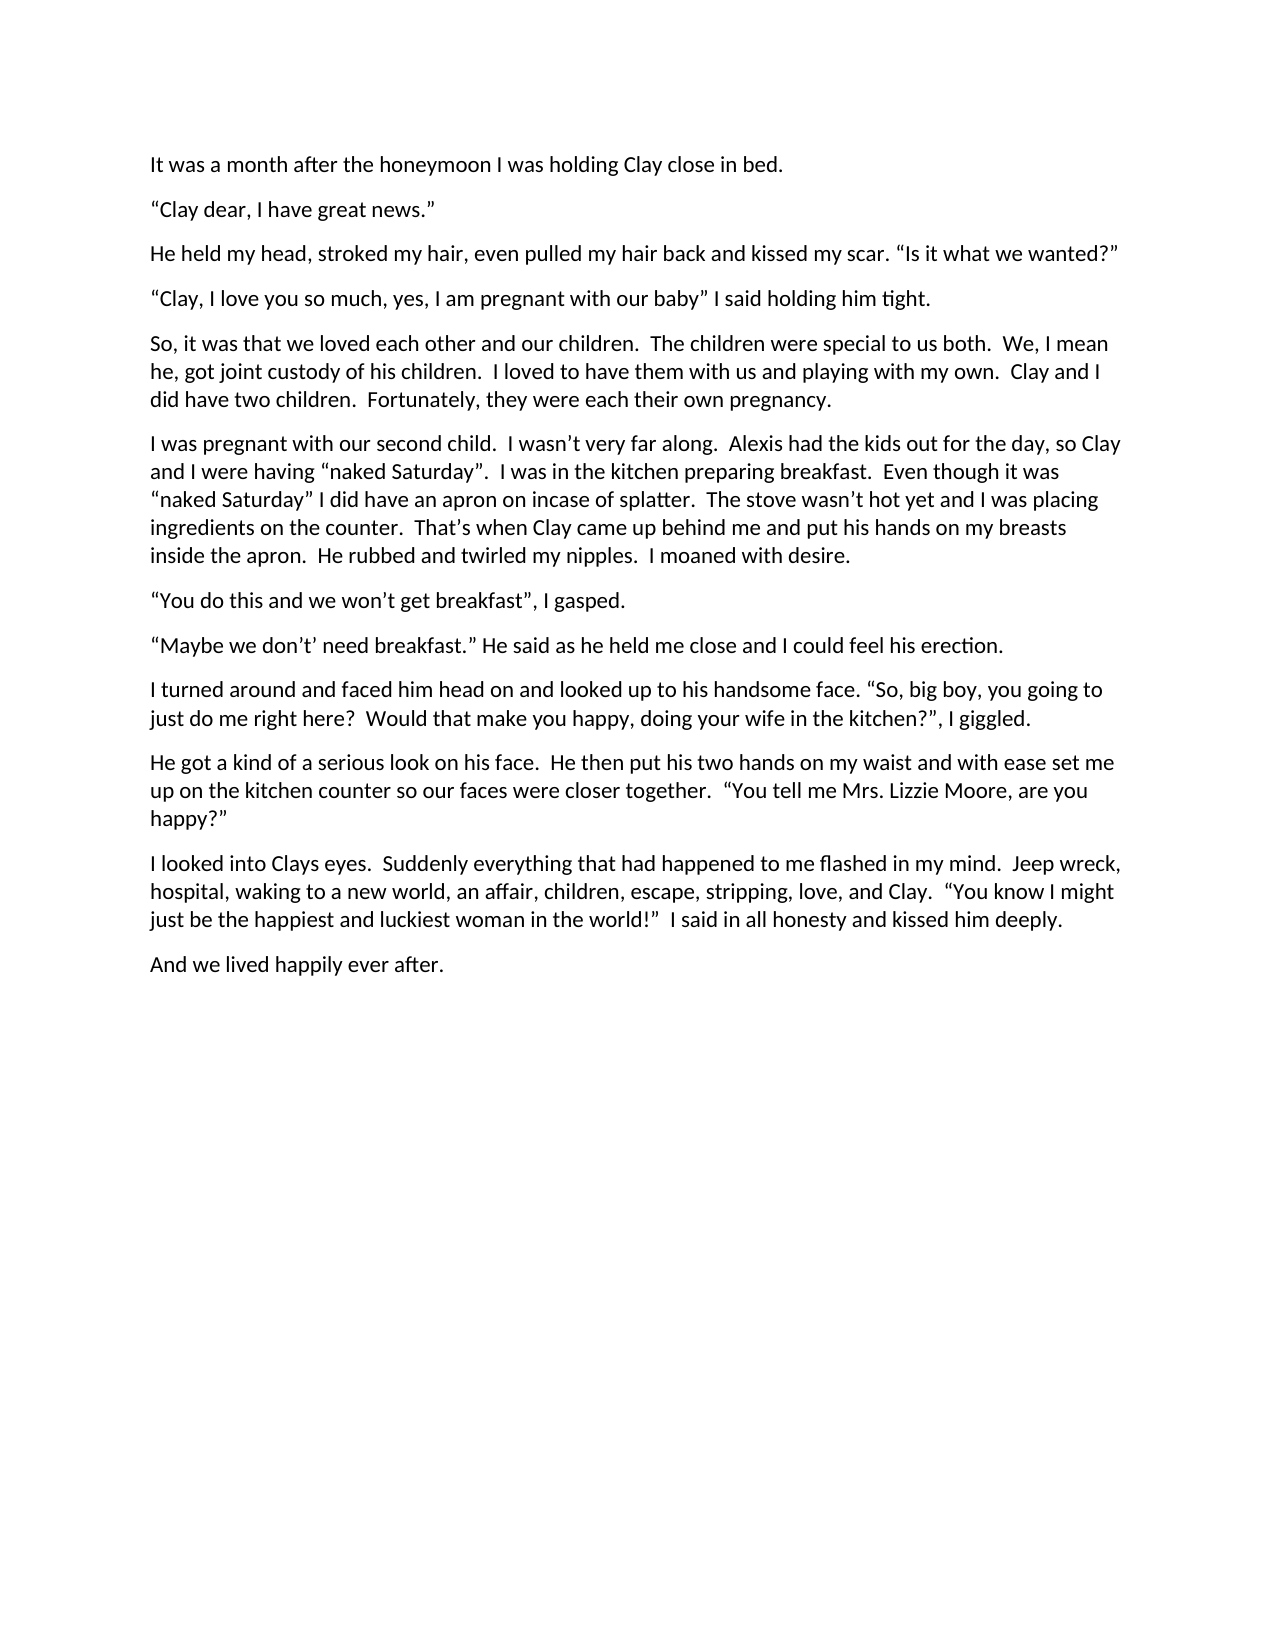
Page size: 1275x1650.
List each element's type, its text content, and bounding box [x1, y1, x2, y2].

text “Clay, I love you so much, yes, I am pregnant with our baby” I said holding him tight. [150, 284, 1125, 312]
text So, it was that we loved each other and our children. The children were special to us both. We, I mean he, got joint custody of his children. I loved to have them with us and playing with my own. Clay and I did have two children. Fortunately, they were each their own pregnancy. [150, 329, 1125, 413]
text “You do this and we won’t get breakfast”, I gasped. [150, 586, 1125, 614]
text “Maybe we don’t’ need breakfast.” He said as he held me close and I could feel his erection. [150, 631, 1125, 659]
text I turned around and faced him head on and looked up to his handsome face. “So, big boy, you going to just do me right here? Would that make you happy, doing your wife in the kitchen?”, I giggled. [150, 676, 1125, 732]
text “Clay dear, I have great news.” [150, 195, 1125, 223]
text He got a kind of a serious look on his face. He then put his two hands on my waist and with ease set me up on the kitchen counter so our faces were closer together. “You tell me Mrs. Lizzie Moore, are you happy?” [150, 748, 1125, 832]
text It was a month after the honeymoon I was holding Clay close in bed. [150, 150, 1125, 178]
text He held my head, stroked my hair, even pulled my hair back and kissed my scar. “Is it what we wanted?” [150, 239, 1125, 267]
text I looked into Clays eyes. Suddenly everything that had happened to me flashed in my mind. Jeep wreck, hospital, waking to a new world, an affair, children, escape, stripping, love, and Clay. “You know I might just be the happiest and luckiest woman in the world!” I said in all honesty and kissed him deeply. [150, 849, 1125, 933]
text And we lived happily ever after. [150, 950, 1125, 978]
text I was pregnant with our second child. I wasn’t very far along. Alexis had the kids out for the day, so Clay and I were having “naked Saturday”. I was in the kitchen preparing breakfast. Even though it was “naked Saturday” I did have an apron on incase of splatter. The stove wasn’t hot yet and I was placing ingredients on the counter. That’s when Clay came up behind me and put his hands on my breasts inside the apron. He rubbed and twirled my nipples. I moaned with desire. [150, 429, 1125, 569]
